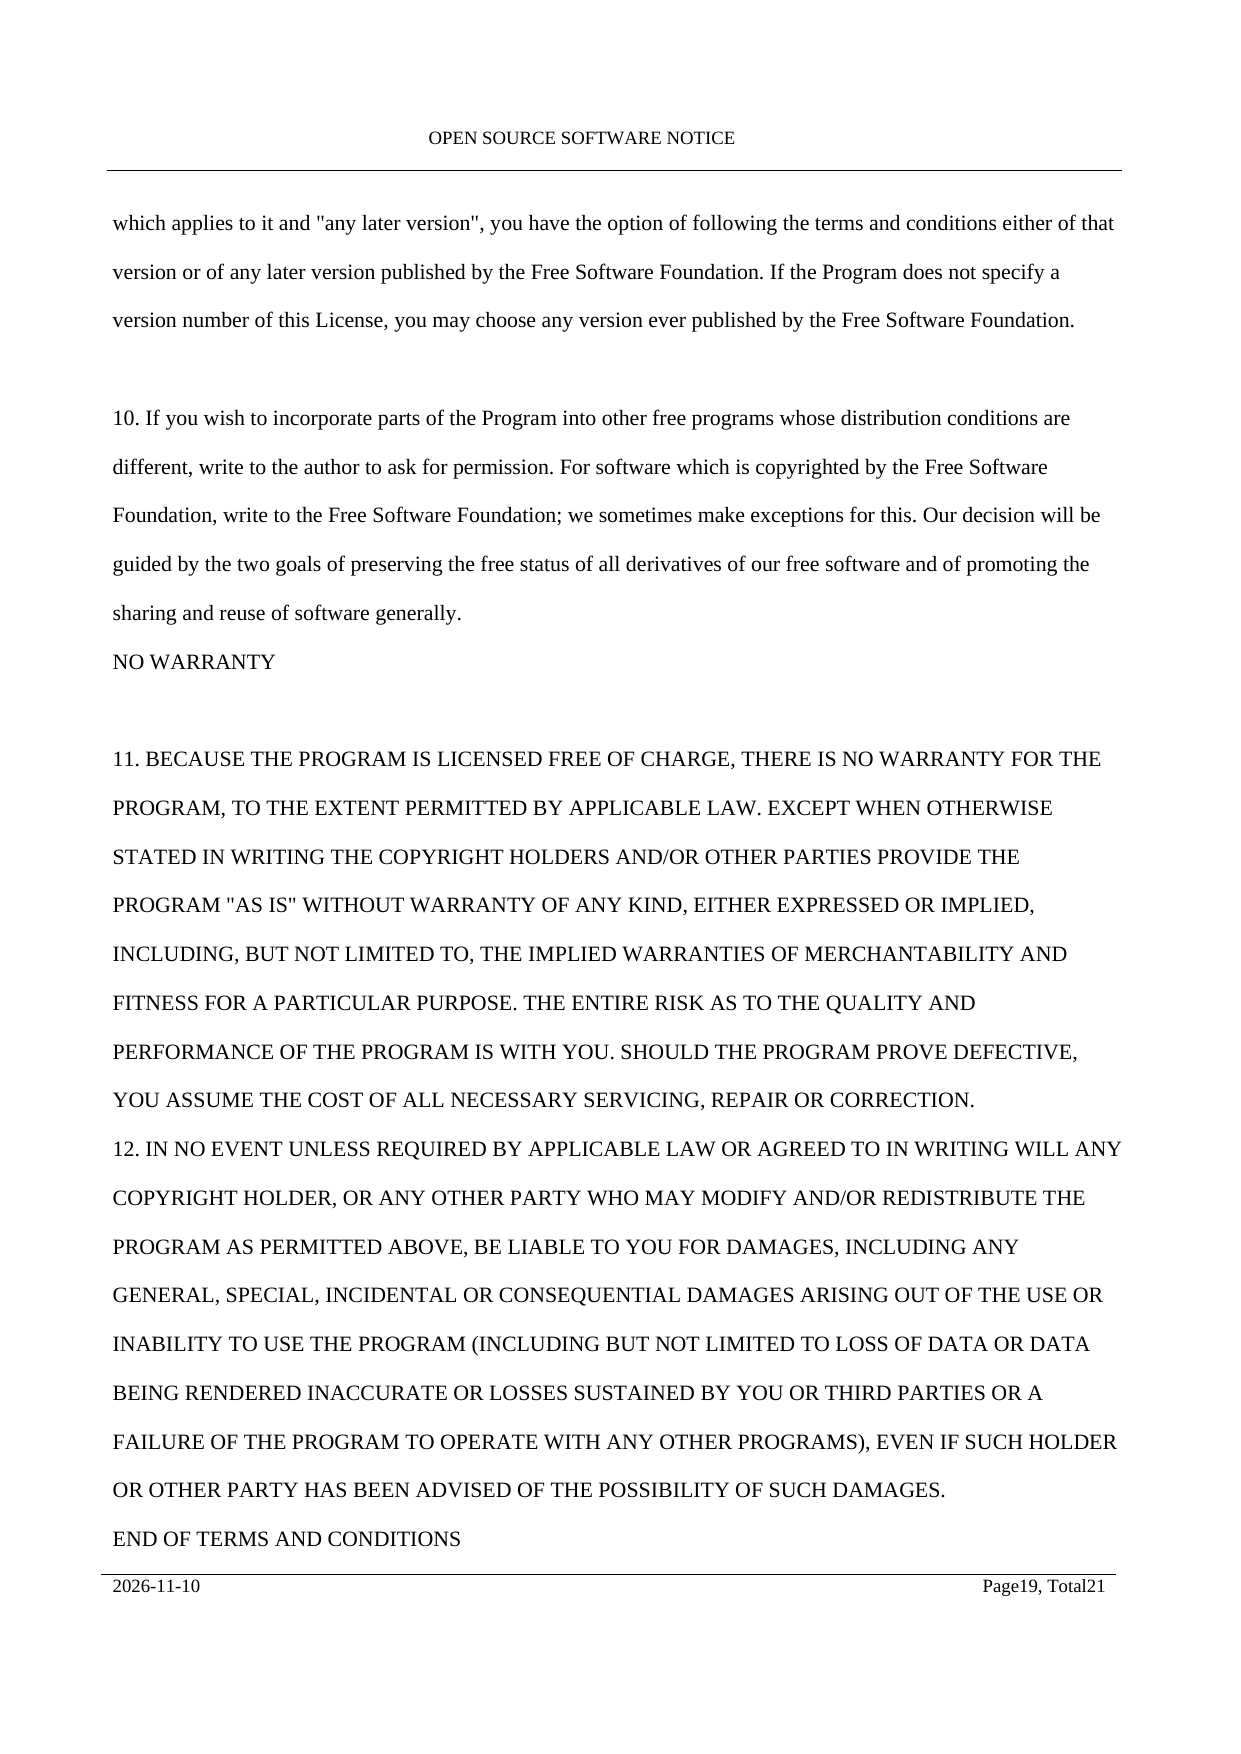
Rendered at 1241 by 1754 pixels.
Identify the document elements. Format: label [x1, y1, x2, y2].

text [112, 206, 1128, 1555]
